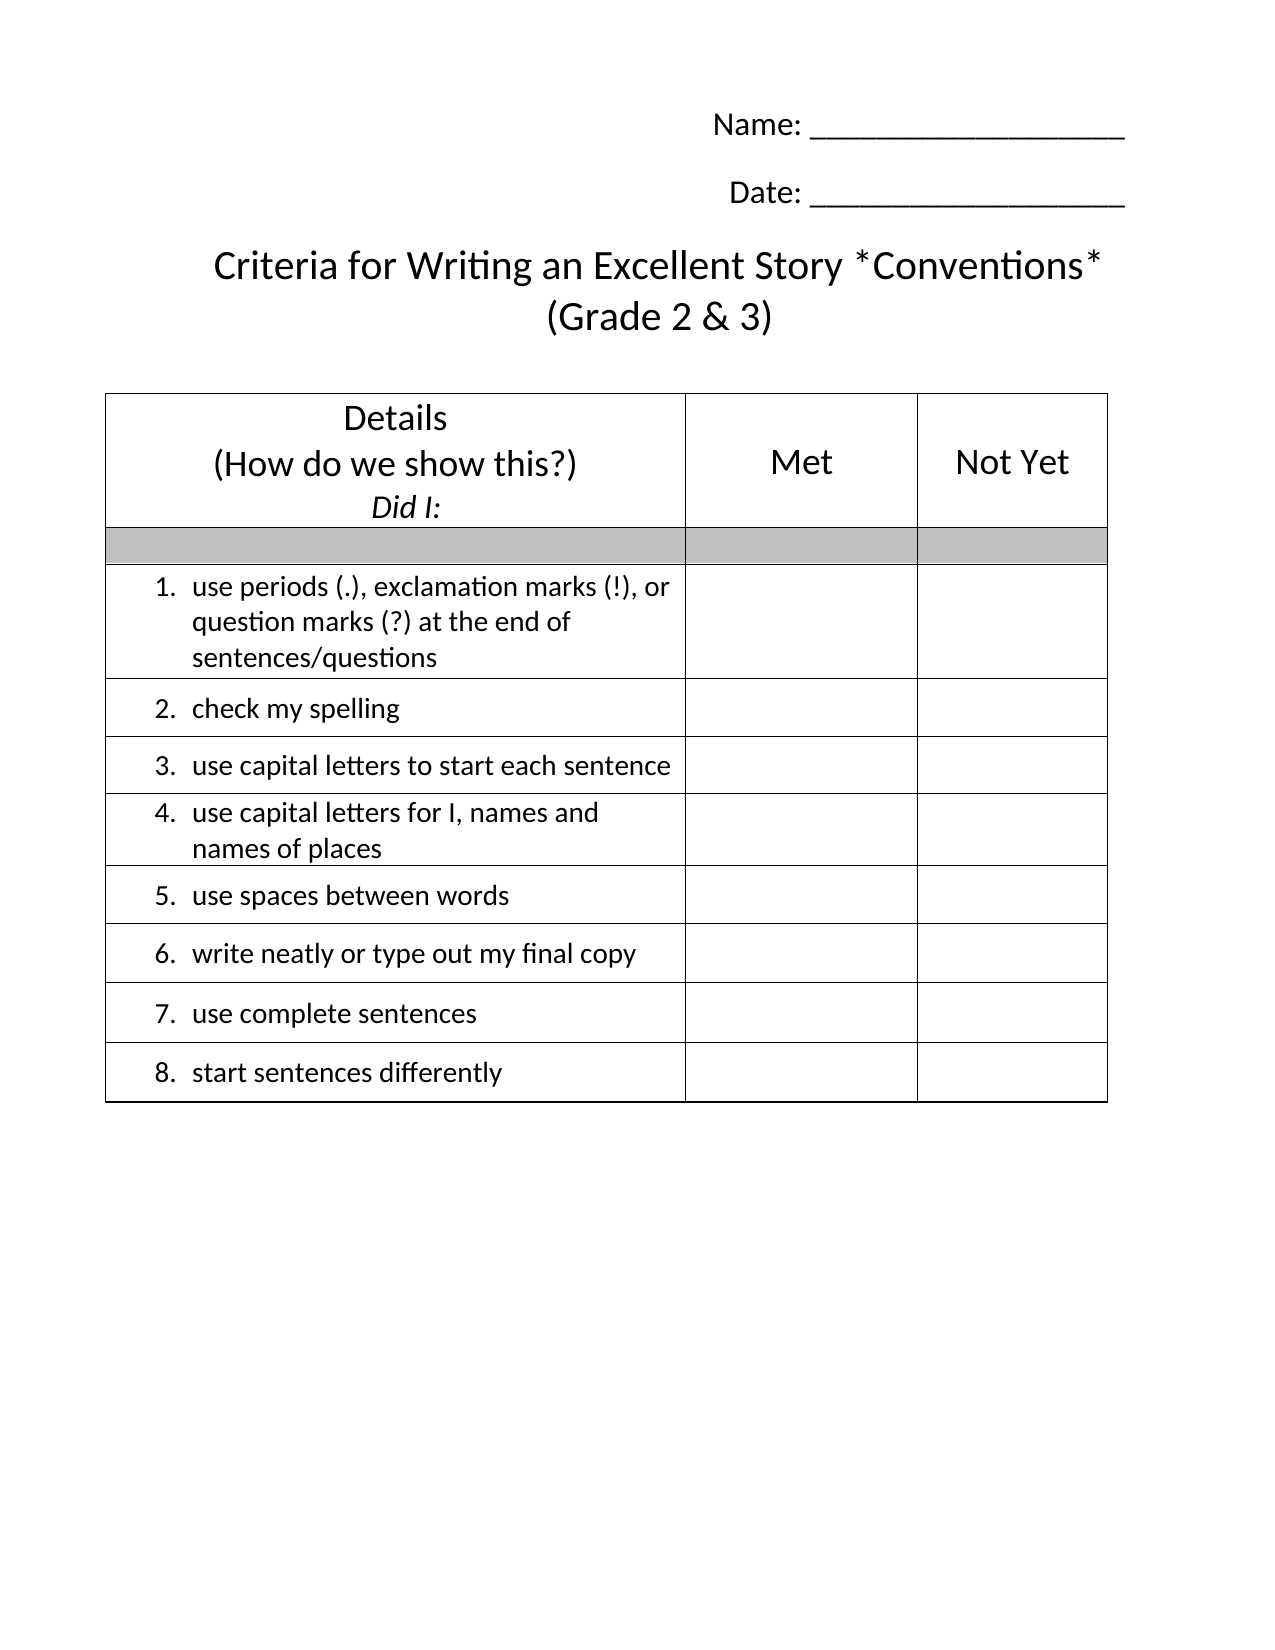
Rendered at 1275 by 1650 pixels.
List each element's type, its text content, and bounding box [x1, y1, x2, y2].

table_cell [686, 983, 917, 1042]
text (Grade 2 & 3) [150, 289, 1169, 340]
table_cell [686, 794, 917, 865]
table_cell use periods (.), exclamation marks (!), or question marks (?) at the end of sentences/questions [106, 565, 685, 678]
text Name: ___________________ [150, 103, 1125, 144]
table_cell use spaces between words [106, 866, 685, 923]
table_cell [686, 924, 917, 982]
table_cell [918, 794, 1107, 865]
table_cell use complete sentences [106, 983, 685, 1042]
table_header Details (How do we show this?) Did I: [106, 394, 685, 527]
table_cell [686, 528, 917, 563]
table_cell [686, 1043, 917, 1101]
table_header Not Yet [918, 394, 1107, 527]
table_cell write neatly or type out my final copy [106, 924, 685, 982]
table_header Met [686, 394, 917, 527]
table_cell use capital letters to start each sentence [106, 737, 685, 793]
table_cell [918, 737, 1107, 793]
text Date: ___________________ [150, 171, 1125, 212]
table_cell check my spelling [106, 679, 685, 736]
table_cell [918, 528, 1107, 563]
table_cell [918, 679, 1107, 736]
table_cell [686, 737, 917, 793]
table_cell [918, 1043, 1107, 1101]
text Criteria for Writing an Excellent Story *Conventions* [150, 239, 1169, 289]
table_cell [686, 679, 917, 736]
table_cell [686, 565, 917, 678]
table_cell [918, 983, 1107, 1042]
table_cell [918, 924, 1107, 982]
table_cell [686, 866, 917, 923]
table_cell [106, 528, 685, 563]
table_cell [918, 565, 1107, 678]
table_cell [918, 866, 1107, 923]
table_cell start sentences differently [106, 1043, 685, 1101]
table_cell use capital letters for I, names and names of places [106, 794, 685, 865]
